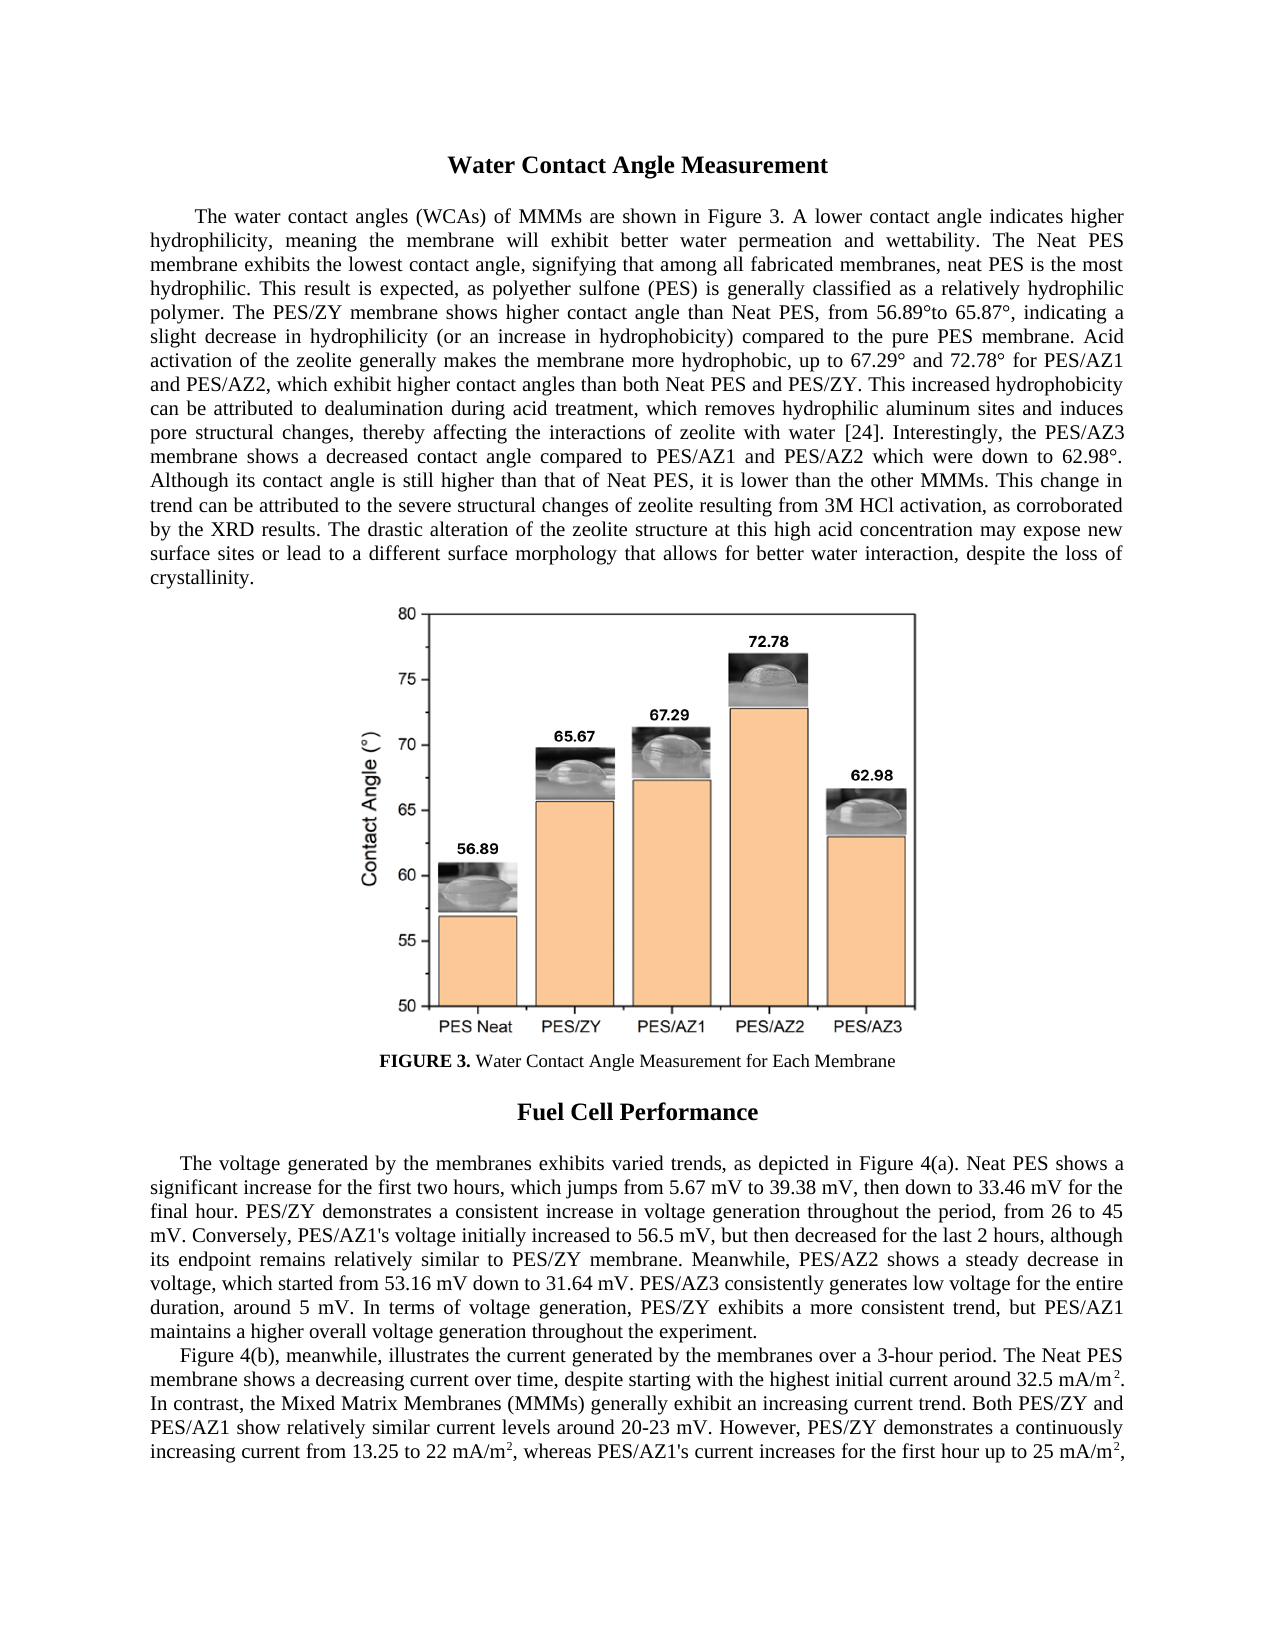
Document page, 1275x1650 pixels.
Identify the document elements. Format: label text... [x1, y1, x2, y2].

text The voltage generated by the membranes exhibits varied trends, as depicted in Figure 4(a). Neat PES shows a significant increase for the first two hours, which jumps from 5.67 mV to 39.38 mV, then down to 33.46 mV for the final hour. PES/ZY demonstrates a consistent increase in voltage generation throughout the period, from 26 to 45 mV. Conversely, PES/AZ1's voltage initially increased to 56.5 mV, but then decreased for the last 2 hours, although its endpoint remains relatively similar to PES/ZY membrane. Meanwhile, PES/AZ2 shows a steady decrease in voltage, which started from 53.16 mV down to 31.64 mV. PES/AZ3 consistently generates low voltage for the entire duration, around 5 mV. In terms of voltage generation, PES/ZY exhibits a more consistent trend, but PES/AZ1 maintains a higher overall voltage generation throughout the experiment. [150, 1151, 1125, 1343]
subtitle Water Contact Angle Measurement [150, 150, 1125, 179]
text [150, 1343, 1125, 1463]
picture [331, 588, 944, 1051]
text FIGURE 3. Water Contact Angle Measurement for Each Membrane [150, 1050, 1125, 1072]
subtitle Fuel Cell Performance [150, 1097, 1125, 1126]
text The water contact angles (WCAs) of MMMs are shown in Figure 3. A lower contact angle indicates higher hydrophilicity, meaning the membrane will exhibit better water permeation and wettability. The Neat PES membrane exhibits the lowest contact angle, signifying that among all fabricated membranes, neat PES is the most hydrophilic. This result is expected, as polyether sulfone (PES) is generally classified as a relatively hydrophilic polymer. The PES/ZY membrane shows higher contact angle than Neat PES, from 56.89°to 65.87°, indicating a slight decrease in hydrophilicity (or an increase in hydrophobicity) compared to the pure PES membrane. Acid activation of the zeolite generally makes the membrane more hydrophobic, up to 67.29° and 72.78° for PES/AZ1 and PES/AZ2, which exhibit higher contact angles than both Neat PES and PES/ZY. This increased hydrophobicity can be attributed to dealumination during acid treatment, which removes hydrophilic aluminum sites and induces pore structural changes, thereby affecting the interactions of zeolite with water [24]. Interestingly, the PES/AZ3 membrane shows a decreased contact angle compared to PES/AZ1 and PES/AZ2 which were down to 62.98°. Although its contact angle is still higher than that of Neat PES, it is lower than the other MMMs. This change in trend can be attributed to the severe structural changes of zeolite resulting from 3M HCl activation, as corroborated by the XRD results. The drastic alteration of the zeolite structure at this high acid concentration may expose new surface sites or lead to a different surface morphology that allows for better water interaction, despite the loss of crystallinity. [150, 204, 1125, 589]
